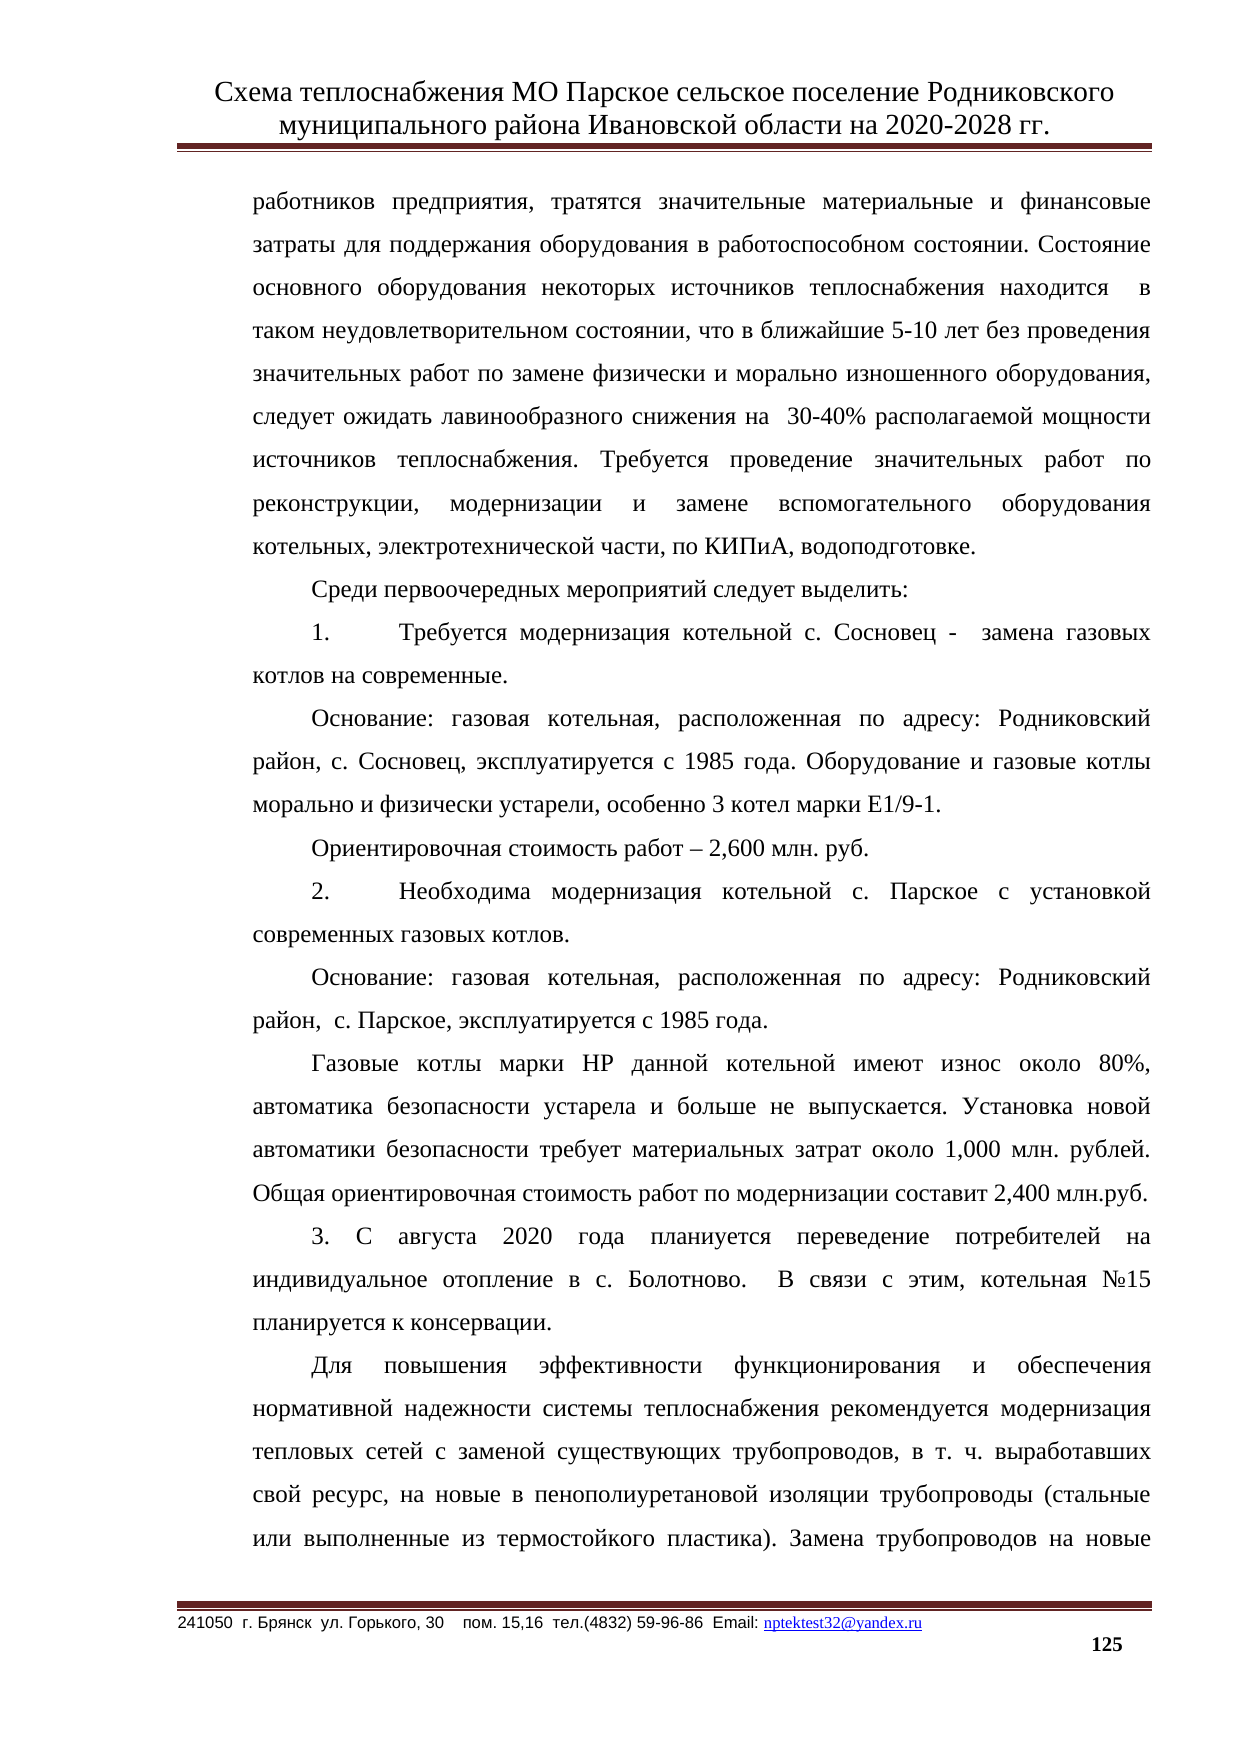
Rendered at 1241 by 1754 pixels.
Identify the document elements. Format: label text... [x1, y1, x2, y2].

text 1. Требуется модернизация котельной с. Сосновец - замена газовых котлов на современные. [252, 617, 1152, 689]
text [252, 1350, 1152, 1551]
text 2. Необходима модернизация котельной с. Парское с установкой современных газовых котлов. [252, 876, 1152, 948]
text Ориентировочная стоимость работ – 2,600 млн. руб. [252, 833, 1152, 861]
text Основание: газовая котельная, расположенная по адресу: Родниковский район, с. Парское, эксплуатируется с 1985 года. [252, 962, 1152, 1034]
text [252, 186, 1152, 559]
text Среди первоочередных мероприятий следует выделить: [252, 574, 1152, 603]
text Основание: газовая котельная, расположенная по адресу: Родниковский район, с. Сосновец, эксплуатируется с 1985 года. Оборудование и газовые котлы морально и физически устарели, особенно 3 котел марки Е1/9-1. [252, 703, 1152, 818]
text 3. С августа 2020 года планиуется переведение потребителей на индивидуальное отопление в с. Болотново. В связи с этим, котельная №15 планируется к консервации. [252, 1221, 1152, 1336]
text Газовые котлы марки НР данной котельной имеют износ около 80%, автоматика безопасности устарела и больше не выпускается. Установка новой автоматики безопасности требует материальных затрат около 1,000 млн. рублей. Общая ориентировочная стоимость работ по модернизации составит 2,400 млн.руб. [252, 1048, 1152, 1206]
